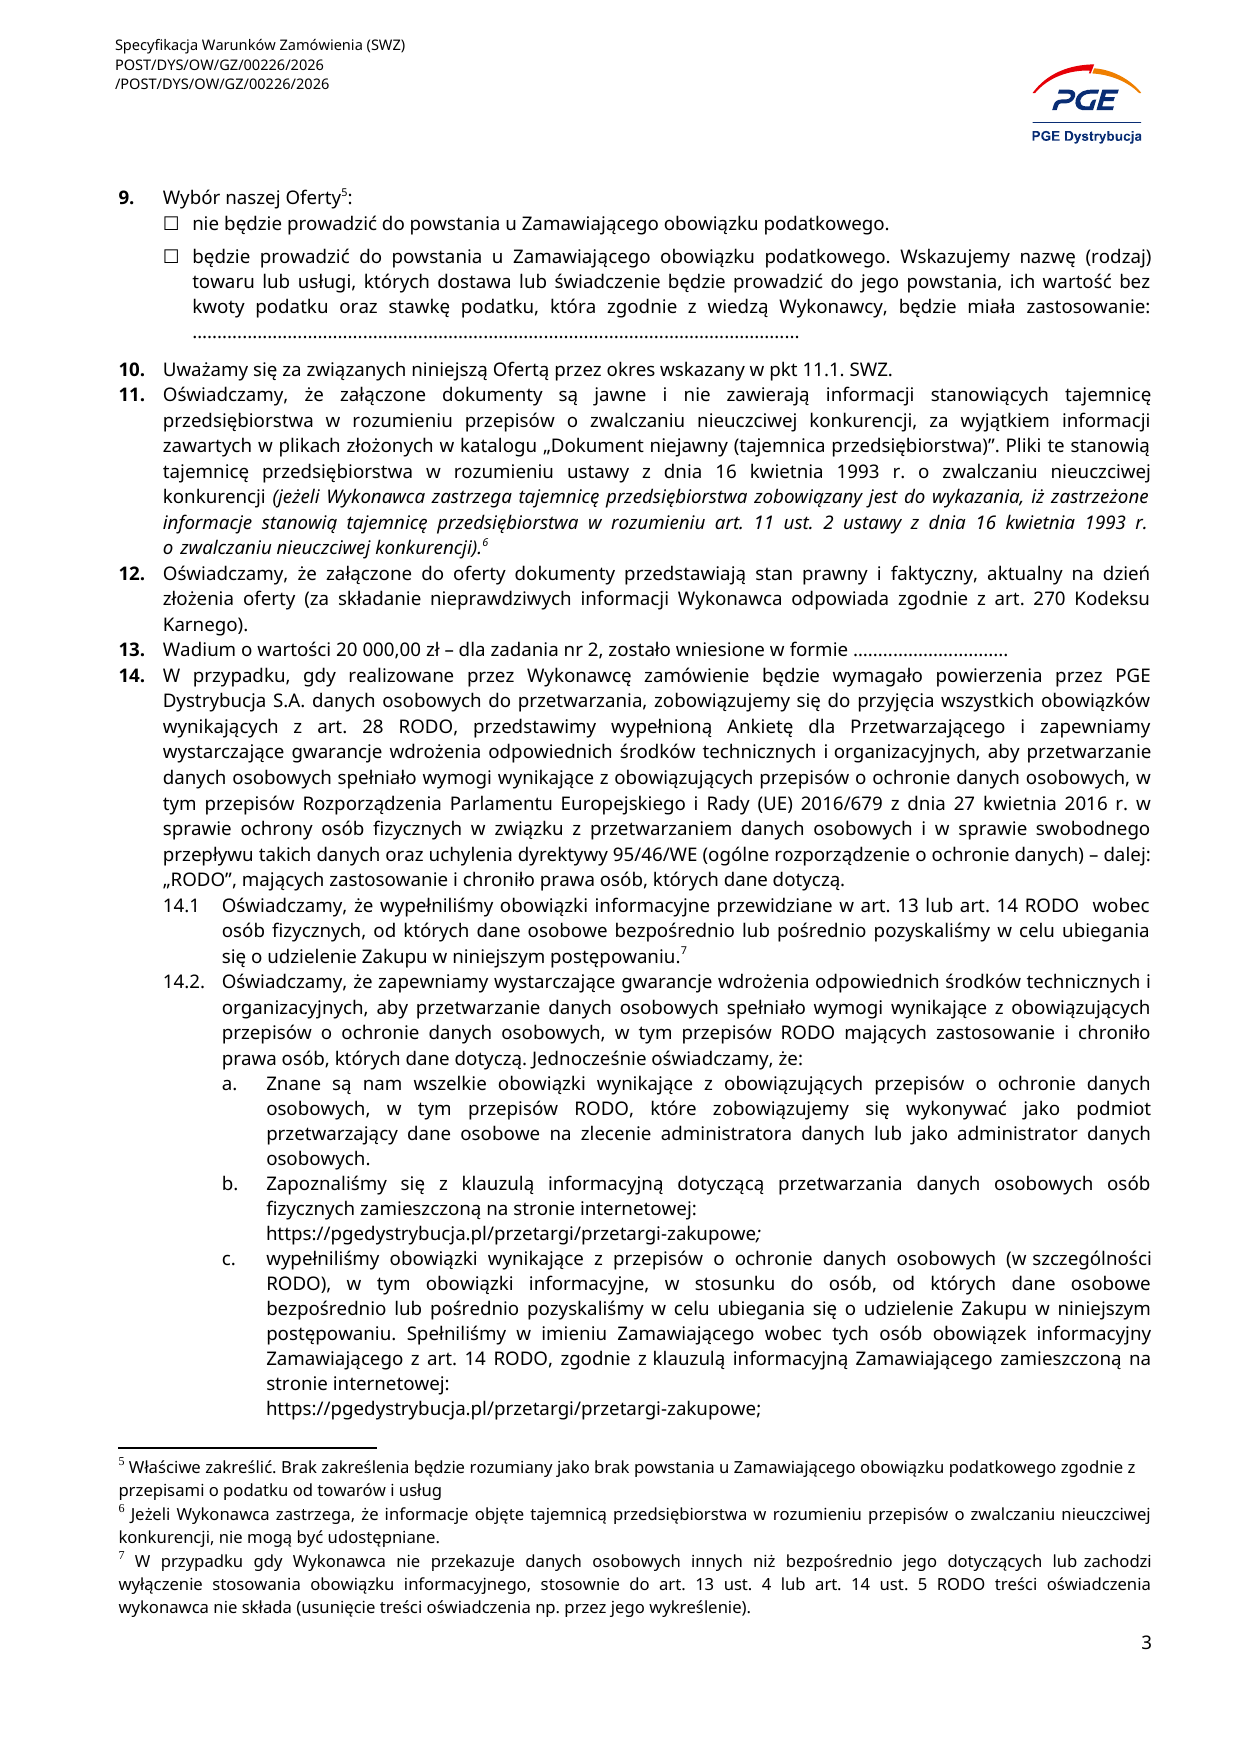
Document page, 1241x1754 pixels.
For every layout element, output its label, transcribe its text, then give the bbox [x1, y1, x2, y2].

list Zapoznaliśmy się z klauzulą informacyjną dotyczącą przetwarzania danych osobowych osób fizycznych zamieszczoną na stronie internetowej: [222, 1171, 1152, 1221]
list Znane są nam wszelkie obowiązki wynikające z obowiązujących przepisów o ochronie danych osobowych, w tym przepisów RODO, które zobowiązujemy się wykonywać jako podmiot przetwarzający dane osobowe na zlecenie administratora danych lub jako administrator danych osobowych. [222, 1071, 1152, 1171]
list Wybór naszej Oferty: [118, 184, 1152, 210]
text ☐ nie będzie prowadzić do powstania u Zamawiającego obowiązku podatkowego. [163, 210, 1152, 235]
list Oświadczamy, że załączone dokumenty są jawne i nie zawierają informacji stanowiących tajemnicę przedsiębiorstwa w rozumieniu przepisów o zwalczaniu nieuczciwej konkurencji, za wyjątkiem informacji zawartych w plikach złożonych w katalogu „Dokument niejawny (tajemnica przedsiębiorstwa)”. Pliki te stanowią tajemnicę przedsiębiorstwa w rozumieniu ustawy z dnia 16 kwietnia 1993 r. o zwalczaniu nieuczciwej konkurencji (jeżeli Wykonawca zastrzega tajemnicę przedsiębiorstwa zobowiązany jest do wykazania, iż zastrzeżone informacje stanowią tajemnicę przedsiębiorstwa w rozumieniu art. 11 ust. 2 ustawy z dnia 16 kwietnia 1993 r. o zwalczaniu nieuczciwej konkurencji). [118, 381, 1152, 560]
list 14.1 Oświadczamy, że wypełniliśmy obowiązki informacyjne przewidziane w art. 13 lub art. 14 RODO wobec osób fizycznych, od których dane osobowe bezpośrednio lub pośrednio pozyskaliśmy w celu ubiegania się o udzielenie Zakupu w niniejszym postępowaniu. [163, 892, 1152, 968]
list W przypadku, gdy realizowane przez Wykonawcę zamówienie będzie wymagało powierzenia przez PGE Dystrybucja S.A. danych osobowych do przetwarzania, zobowiązujemy się do przyjęcia wszystkich obowiązków wynikających z art. 28 RODO, przedstawimy wypełnioną Ankietę dla Przetwarzającego i zapewniamy wystarczające gwarancje wdrożenia odpowiednich środków technicznych i organizacyjnych, aby przetwarzanie danych osobowych spełniało wymogi wynikające z obowiązujących przepisów o ochronie danych osobowych, w tym przepisów Rozporządzenia Parlamentu Europejskiego i Rady (UE) 2016/679 z dnia 27 kwietnia 2016 r. w sprawie ochrony osób fizycznych w związku z przetwarzaniem danych osobowych i w sprawie swobodnego przepływu takich danych oraz uchylenia dyrektywy 95/46/WE (ogólne rozporządzenie o ochronie danych) – dalej: „RODO”, mających zastosowanie i chroniło prawa osób, których dane dotyczą. [118, 662, 1152, 892]
list Uważamy się za związanych niniejszą Ofertą przez okres wskazany w pkt 11.1. SWZ. [118, 356, 1152, 381]
list wypełniliśmy obowiązki wynikające z przepisów o ochronie danych osobowych (w szczególności RODO), w tym obowiązki informacyjne, w stosunku do osób, od których dane osobowe bezpośrednio lub pośrednio pozyskaliśmy w celu ubiegania się o udzielenie Zakupu w niniejszym postępowaniu. Spełniliśmy w imieniu Zamawiającego wobec tych osób obowiązek informacyjny Zamawiającego z art. 14 RODO, zgodnie z klauzulą informacyjną Zamawiającego zamieszczoną na stronie internetowej: [222, 1246, 1152, 1396]
list Wadium o wartości 20 000,00 zł – dla zadania nr 2, zostało wniesione w formie …............................ [118, 637, 1152, 662]
list Oświadczamy, że załączone do oferty dokumenty przedstawiają stan prawny i faktyczny, aktualny na dzień złożenia oferty (za składanie nieprawdziwych informacji Wykonawca odpowiada zgodnie z art. 270 Kodeksu Karnego). [118, 560, 1152, 637]
list 14.2. Oświadczamy, że zapewniamy wystarczające gwarancje wdrożenia odpowiednich środków technicznych i organizacyjnych, aby przetwarzanie danych osobowych spełniało wymogi wynikające z obowiązujących przepisów o ochronie danych osobowych, w tym przepisów RODO mających zastosowanie i chroniło prawa osób, których dane dotyczą. Jednocześnie oświadczamy, że: [163, 968, 1152, 1071]
text ☐ będzie prowadzić do powstania u Zamawiającego obowiązku podatkowego. Wskazujemy nazwę (rodzaj) towaru lub usługi, których dostawa lub świadczenie będzie prowadzić do jego powstania, ich wartość bez kwoty podatku oraz stawkę podatku, która zgodnie z wiedzą Wykonawcy, będzie miała zastosowanie: …...................................................................................................................... [163, 243, 1152, 343]
list https://pgedystrybucja.pl/przetargi/przetargi-zakupowe; [266, 1221, 1152, 1246]
list https://pgedystrybucja.pl/przetargi/przetargi-zakupowe; [266, 1396, 1152, 1421]
